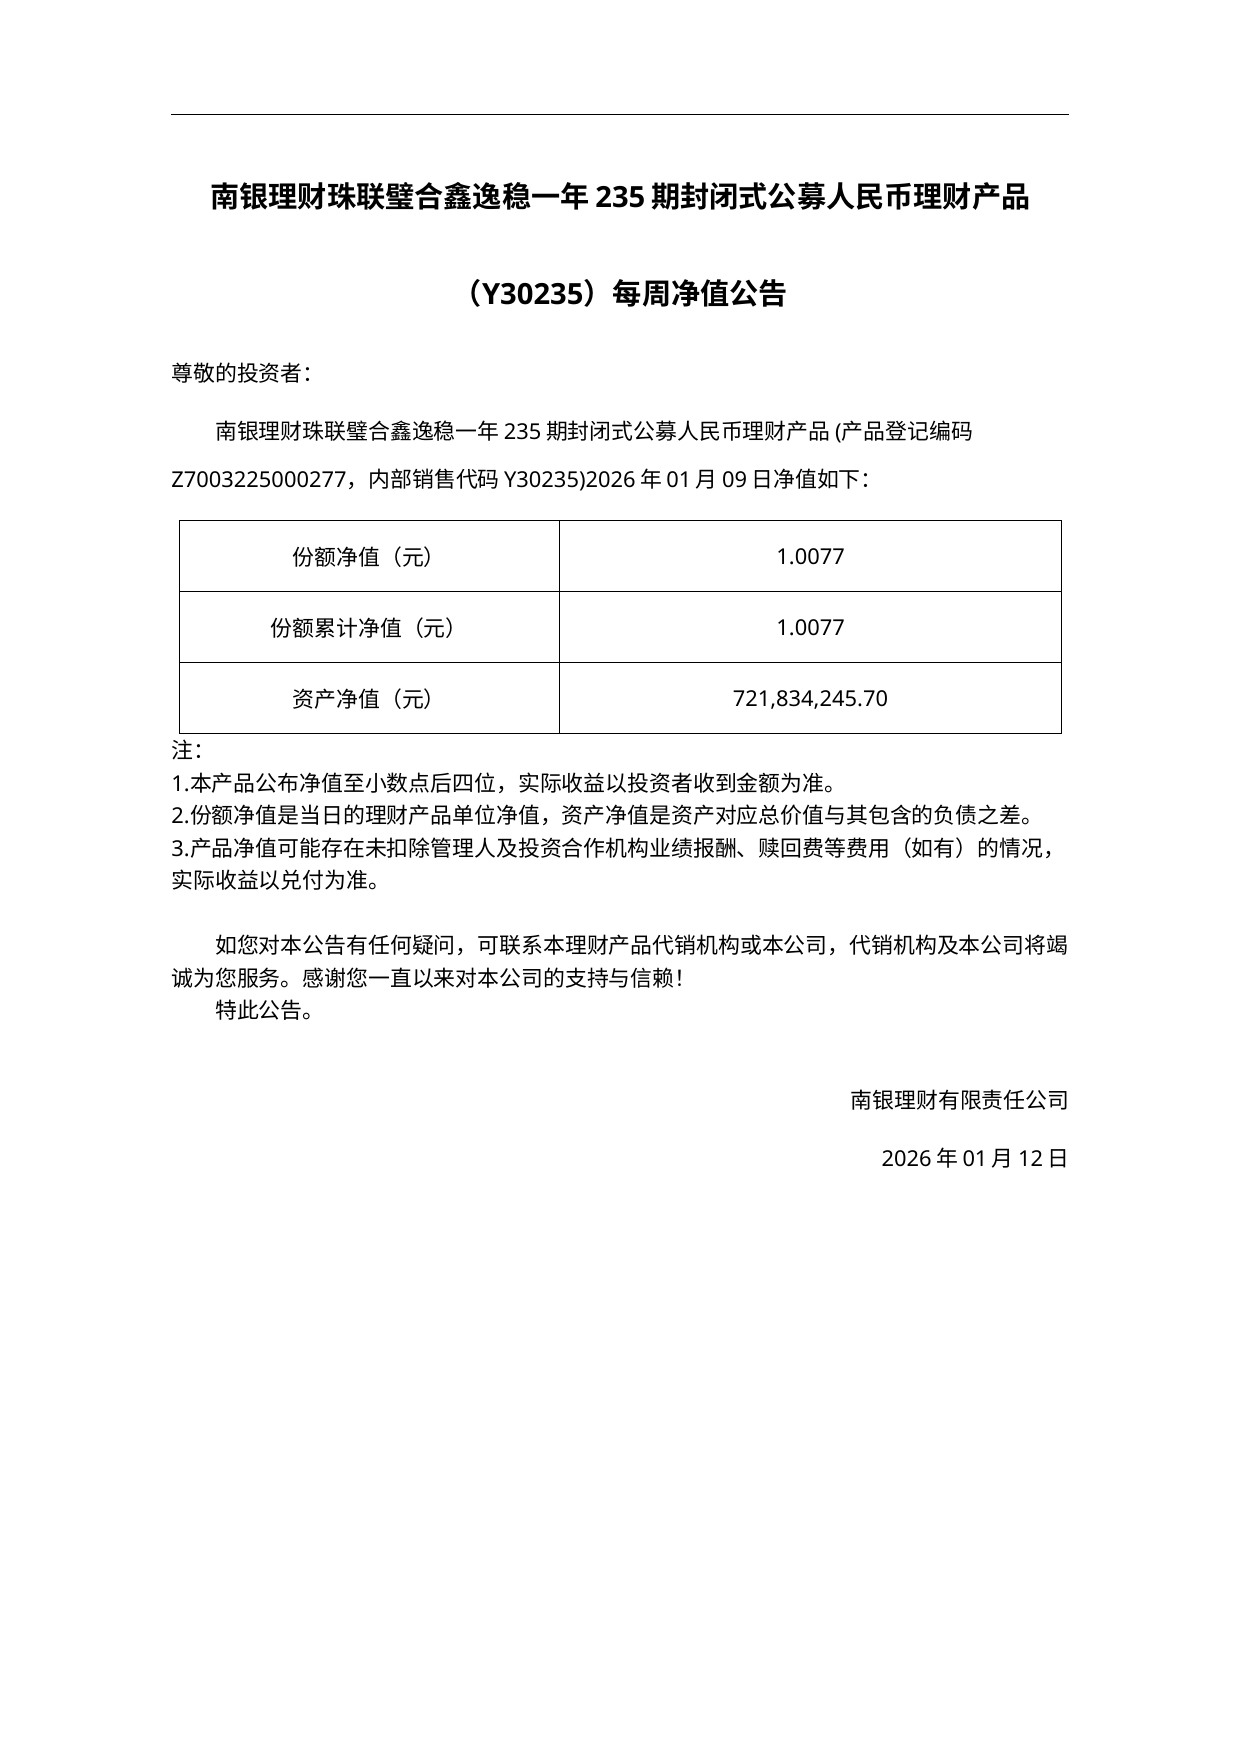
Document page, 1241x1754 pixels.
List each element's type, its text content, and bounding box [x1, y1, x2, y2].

text 特此公告。 [171, 993, 1069, 1025]
table_cell 721,834,245.70 [560, 663, 1061, 733]
text 南银理财珠联璧合鑫逸稳一年235期封闭式公募人民币理财产品 (产品登记编码Z7003225000277，内部销售代码Y30235)2026年01月09日净值如下： [171, 413, 1069, 494]
table_cell 1.0077 [560, 592, 1061, 662]
table_header 份额净值（元） [180, 521, 559, 591]
text 尊敬的投资者： [171, 355, 1069, 388]
text 如您对本公告有任何疑问，可联系本理财产品代销机构或本公司，代销机构及本公司将竭诚为您服务。感谢您一直以来对本公司的支持与信赖！ [171, 928, 1069, 993]
text 南银理财珠联璧合鑫逸稳一年235期封闭式公募人民币理财产品（Y30235）每周净值公告 [171, 162, 1069, 324]
text 3.产品净值可能存在未扣除管理人及投资合作机构业绩报酬、赎回费等费用（如有）的情况，实际收益以兑付为准。 [171, 830, 1069, 895]
table_cell 资产净值（元） [180, 663, 559, 733]
text 2.份额净值是当日的理财产品单位净值，资产净值是资产对应总价值与其包含的负债之差。 [171, 798, 1069, 830]
text 南银理财有限责任公司 [171, 1082, 1069, 1115]
text 注： [171, 733, 1069, 765]
table_header 1.0077 [560, 521, 1061, 591]
text 2026年01月12日 [171, 1140, 1069, 1173]
table_cell 份额累计净值（元） [180, 592, 559, 662]
text 1.本产品公布净值至小数点后四位，实际收益以投资者收到金额为准。 [171, 765, 1069, 798]
